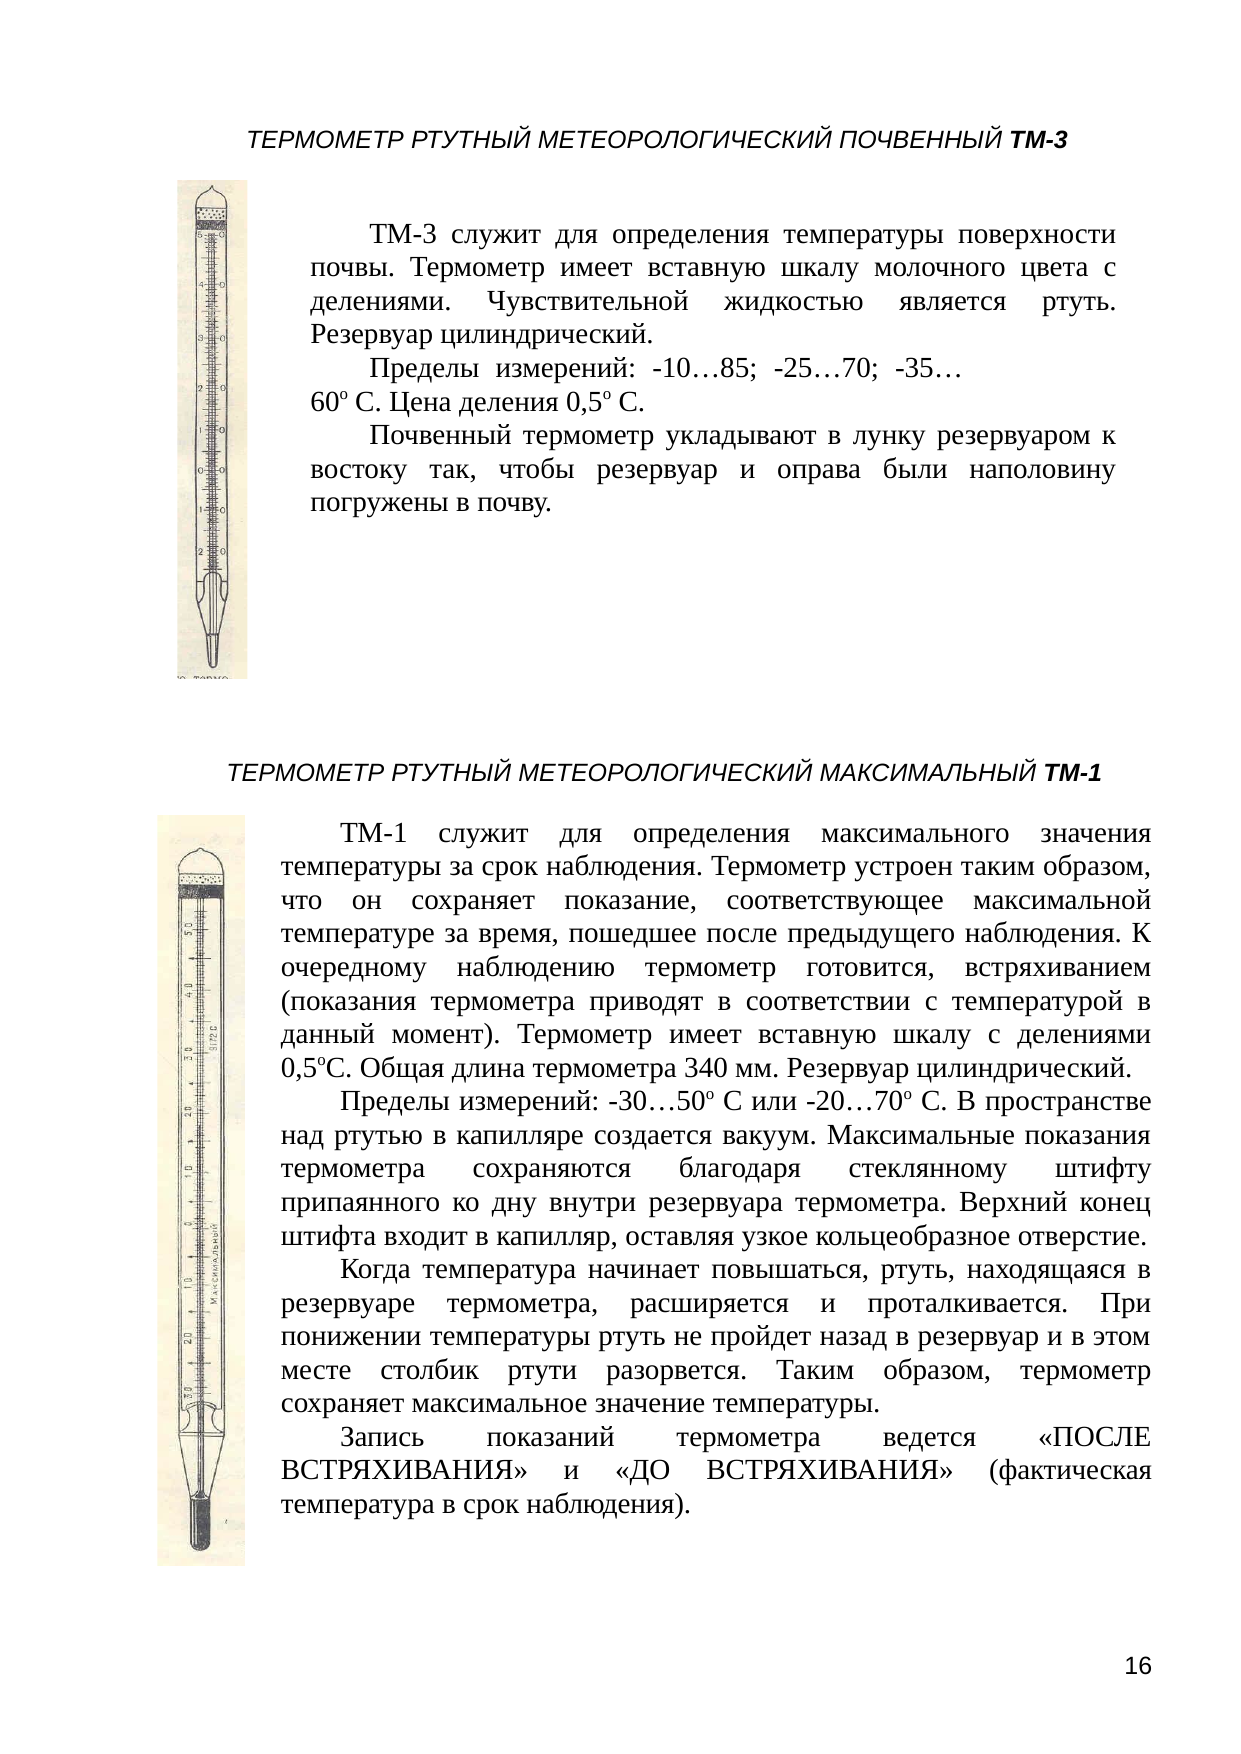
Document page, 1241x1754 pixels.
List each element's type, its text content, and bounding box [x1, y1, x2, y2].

picture [157, 815, 245, 1566]
text ТЕРМОМЕТР РТУТНЫЙ МЕТЕОРОЛОГИЧЕСКИЙ МАКСИМАЛЬНЫЙ ТМ-1 [177, 757, 1152, 786]
text Пределы измерений: -30…50о С или -20…70о С. В пространстве над ртутью в капилляре создается вакуум. Максимальные показания термометра сохраняются благодаря стеклянному штифту припаянного ко дну внутри резервуара термометра. Верхний конец штифта входит в капилляр, оставляя узкое кольцеобразное отверстие. [281, 1083, 1152, 1251]
picture [177, 180, 248, 679]
text Когда температура начинает повышаться, ртуть, находящаяся в резервуаре термометра, расширяется и проталкивается. При понижении температуры ртуть не пройдет назад в резервуар и в этом месте столбик ртути разорвется. Таким образом, термометр сохраняет максимальное значение температуры. [281, 1251, 1152, 1419]
text Пределы измерений: -10…85; -25…70; -35…60о С. Цена деления 0,5о С. [310, 350, 963, 417]
text Запись показаний термометра ведется «ПОСЛЕ ВСТРЯХИВАНИЯ» и «ДО ВСТРЯХИВАНИЯ» (фактическая температура в срок наблюдения). [281, 1419, 1152, 1519]
text ТМ-1 служит для определения максимального значения температуры за срок наблюдения. Термометр устроен таким образом, что он сохраняет показание, соответствующее максимальной температуре за время, пошедшее после предыдущего наблюдения. К очередному наблюдению термометр готовится, встряхиванием (показания термометра приводят в соответствии с температурой в данный момент). Термометр имеет вставную шкалу с делениями 0,5оС. Общая длина термометра 340 мм. Резервуар цилиндрический. [281, 815, 1152, 1083]
text ТМ-3 служит для определения температуры поверхности почвы. Термометр имеет вставную шкалу молочного цвета с делениями. Чувствительной жидкостью является ртуть. Резервуар цилиндрический. [310, 216, 1117, 350]
text Почвенный термометр укладывают в лунку резервуаром к востоку так, чтобы резервуар и оправа были наполовину погружены в почву. [310, 417, 1117, 518]
text ТЕРМОМЕТР РТУТНЫЙ МЕТЕОРОЛОГИЧЕСКИЙ ПОЧВЕННЫЙ ТМ-3 [177, 125, 1137, 154]
